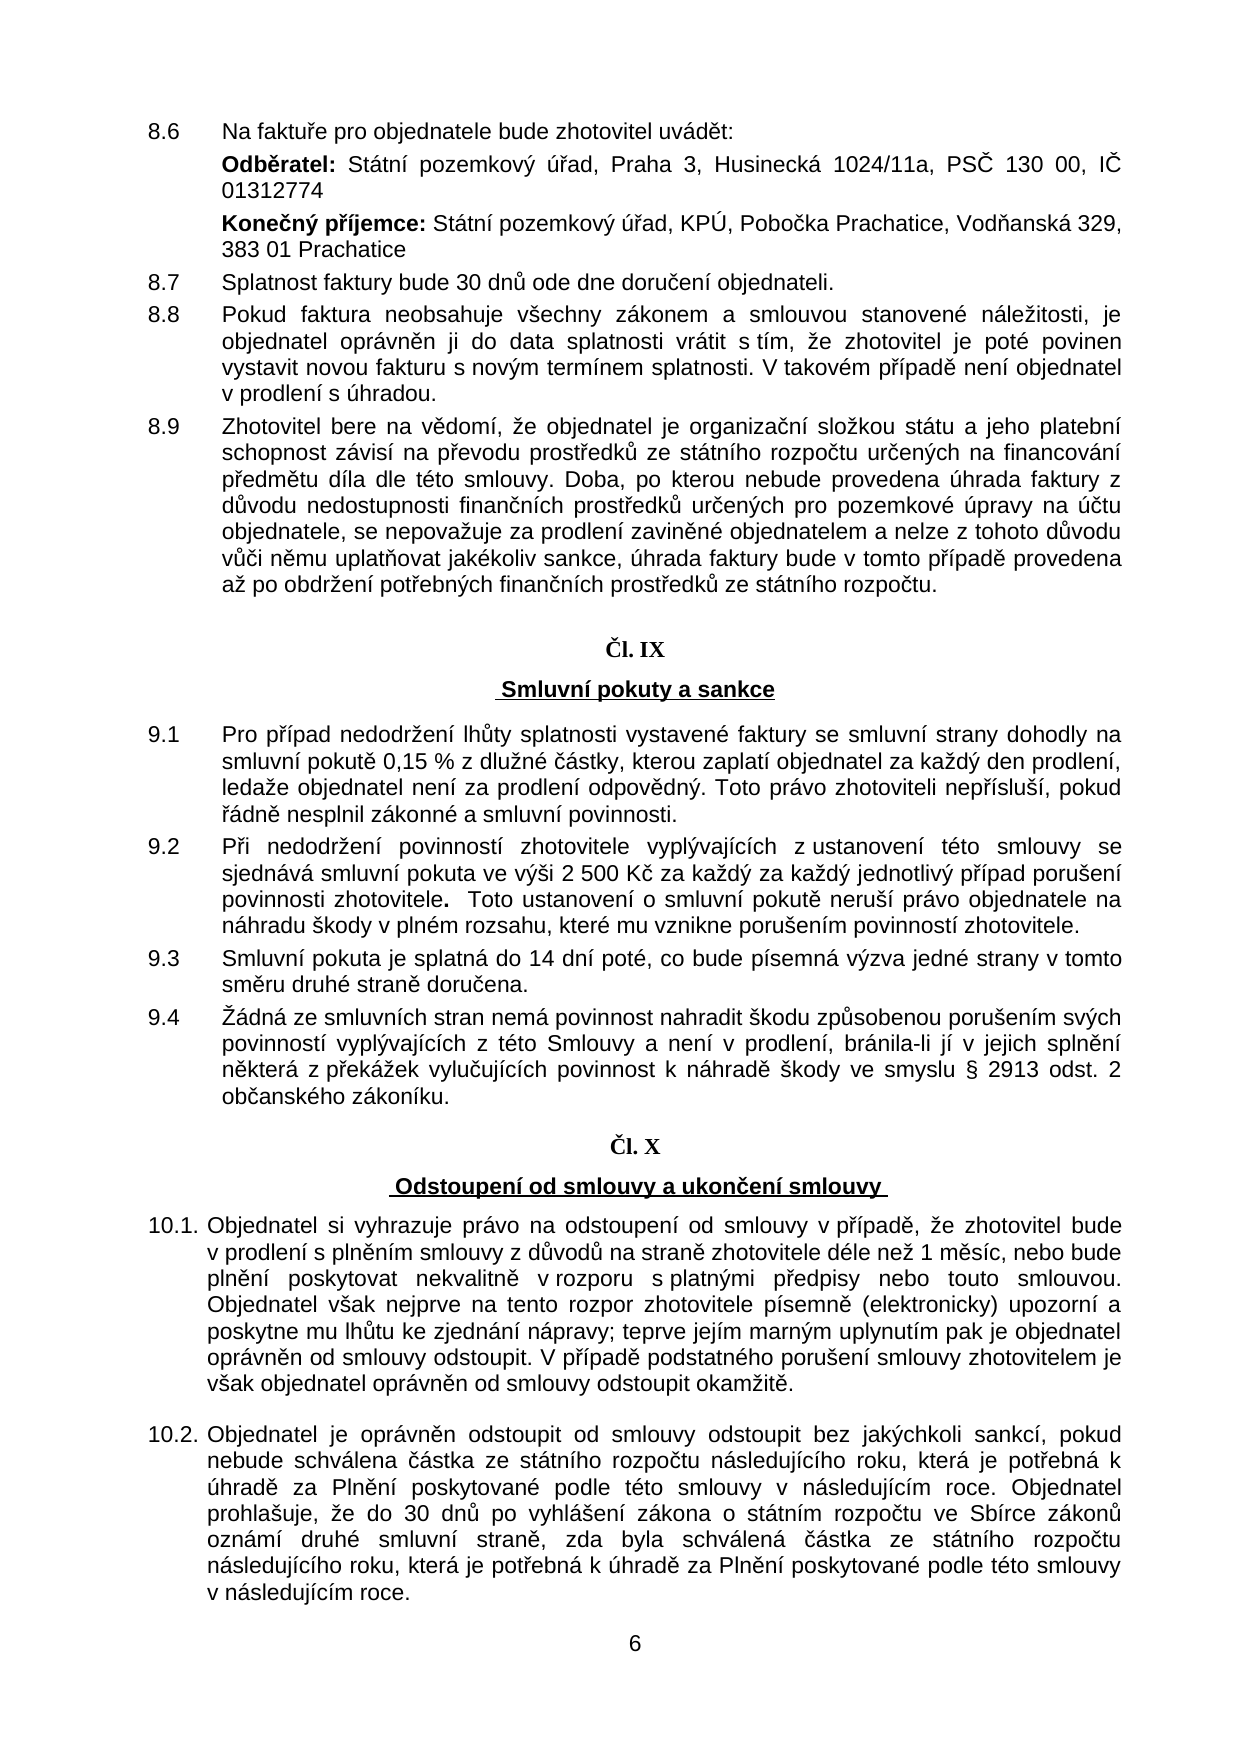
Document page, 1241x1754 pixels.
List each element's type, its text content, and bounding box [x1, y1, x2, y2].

list Pokud faktura neobsahuje všechny zákonem a smlouvou stanovené náležitosti, je objednatel oprávněn ji do data splatnosti vrátit s tím, že zhotovitel je poté povinen vystavit novou fakturu s novým termínem splatnosti. V takovém případě není objednatel v prodlení s úhradou. [148, 301, 1122, 407]
list Pro případ nedodržení lhůty splatnosti vystavené faktury se smluvní strany dohodly na smluvní pokutě 0,15 % z dlužné částky, kterou zaplatí objednatel za každý den prodlení, ledaže objednatel není za prodlení odpovědný. Toto právo zhotoviteli nepřísluší, pokud řádně nesplnil zákonné a smluvní povinnosti. [148, 721, 1122, 827]
list Žádná ze smluvních stran nemá povinnost nahradit škodu způsobenou porušením svých povinností vyplývajících z této Smlouvy a není v prodlení, bránila-li jí v jejich splnění některá z překážek vylučujících povinnost k náhradě škody ve smyslu § 2913 odst. 2 občanského zákoníku. [148, 1004, 1122, 1109]
list Objednatel si vyhrazuje právo na odstoupení od smlouvy v případě, že zhotovitel bude v prodlení s plněním smlouvy z důvodů na straně zhotovitele déle než 1 měsíc, nebo bude plnění poskytovat nekvalitně v rozporu s platnými předpisy nebo touto smlouvou. Objednatel však nejprve na tento rozpor zhotovitele písemně (elektronicky) upozorní a poskytne mu lhůtu ke zjednání nápravy; teprve jejím marným uplynutím pak je objednatel oprávněn od smlouvy odstoupit. V případě podstatného porušení smlouvy zhotovitelem je však objednatel oprávněn od smlouvy odstoupit okamžitě. [148, 1212, 1122, 1397]
subtitle Čl. IX [148, 636, 1122, 663]
list Při nedodržení povinností zhotovitele vyplývajících z ustanovení této smlouvy se sjednává smluvní pokuta ve výši 2 500 Kč za každý za každý jednotlivý případ porušení povinnosti zhotovitele. Toto ustanovení o smluvní pokutě neruší právo objednatele na náhradu škody v plném rozsahu, které mu vznikne porušením povinností zhotovitele. [148, 833, 1122, 938]
subtitle Čl. X [148, 1133, 1122, 1159]
list Splatnost faktury bude 30 dnů ode dne doručení objednateli. [148, 269, 1122, 295]
text Konečný příjemce: Státní pozemkový úřad, KPÚ, Pobočka Prachatice, Vodňanská 329, 383 01 Prachatice [221, 210, 1122, 262]
subtitle Odstoupení od smlouvy a ukončení smlouvy [148, 1173, 1122, 1199]
subtitle Smluvní pokuty a sankce [148, 676, 1122, 702]
list Na faktuře pro objednatele bude zhotovitel uvádět: [148, 118, 1122, 144]
list Objednatel je oprávněn odstoupit od smlouvy odstoupit bez jakýchkoli sankcí, pokud nebude schválena částka ze státního rozpočtu následujícího roku, která je potřebná k úhradě za Plnění poskytované podle této smlouvy v následujícím roce. Objednatel prohlašuje, že do 30 dnů po vyhlášení zákona o státním rozpočtu ve Sbírce zákonů oznámí druhé smluvní straně, zda byla schválená částka ze státního rozpočtu následujícího roku, která je potřebná k úhradě za Plnění poskytované podle této smlouvy v následujícím roce. [148, 1421, 1122, 1605]
list Zhotovitel bere na vědomí, že objednatel je organizační složkou státu a jeho platební schopnost závisí na převodu prostředků ze státního rozpočtu určených na financování předmětu díla dle této smlouvy. Doba, po kterou nebude provedena úhrada faktury z důvodu nedostupnosti finančních prostředků určených pro pozemkové úpravy na účtu objednatele, se nepovažuje za prodlení zaviněné objednatelem a nelze z tohoto důvodu vůči němu uplatňovat jakékoliv sankce, úhrada faktury bude v tomto případě provedena až po obdržení potřebných finančních prostředků ze státního rozpočtu. [148, 413, 1122, 597]
text Odběratel: Státní pozemkový úřad, Praha 3, Husinecká 1024/11a, PSČ 130 00, IČ 01312774 [221, 151, 1122, 203]
list Smluvní pokuta je splatná do 14 dní poté, co bude písemná výzva jedné strany v tomto směru druhé straně doručena. [148, 945, 1122, 997]
